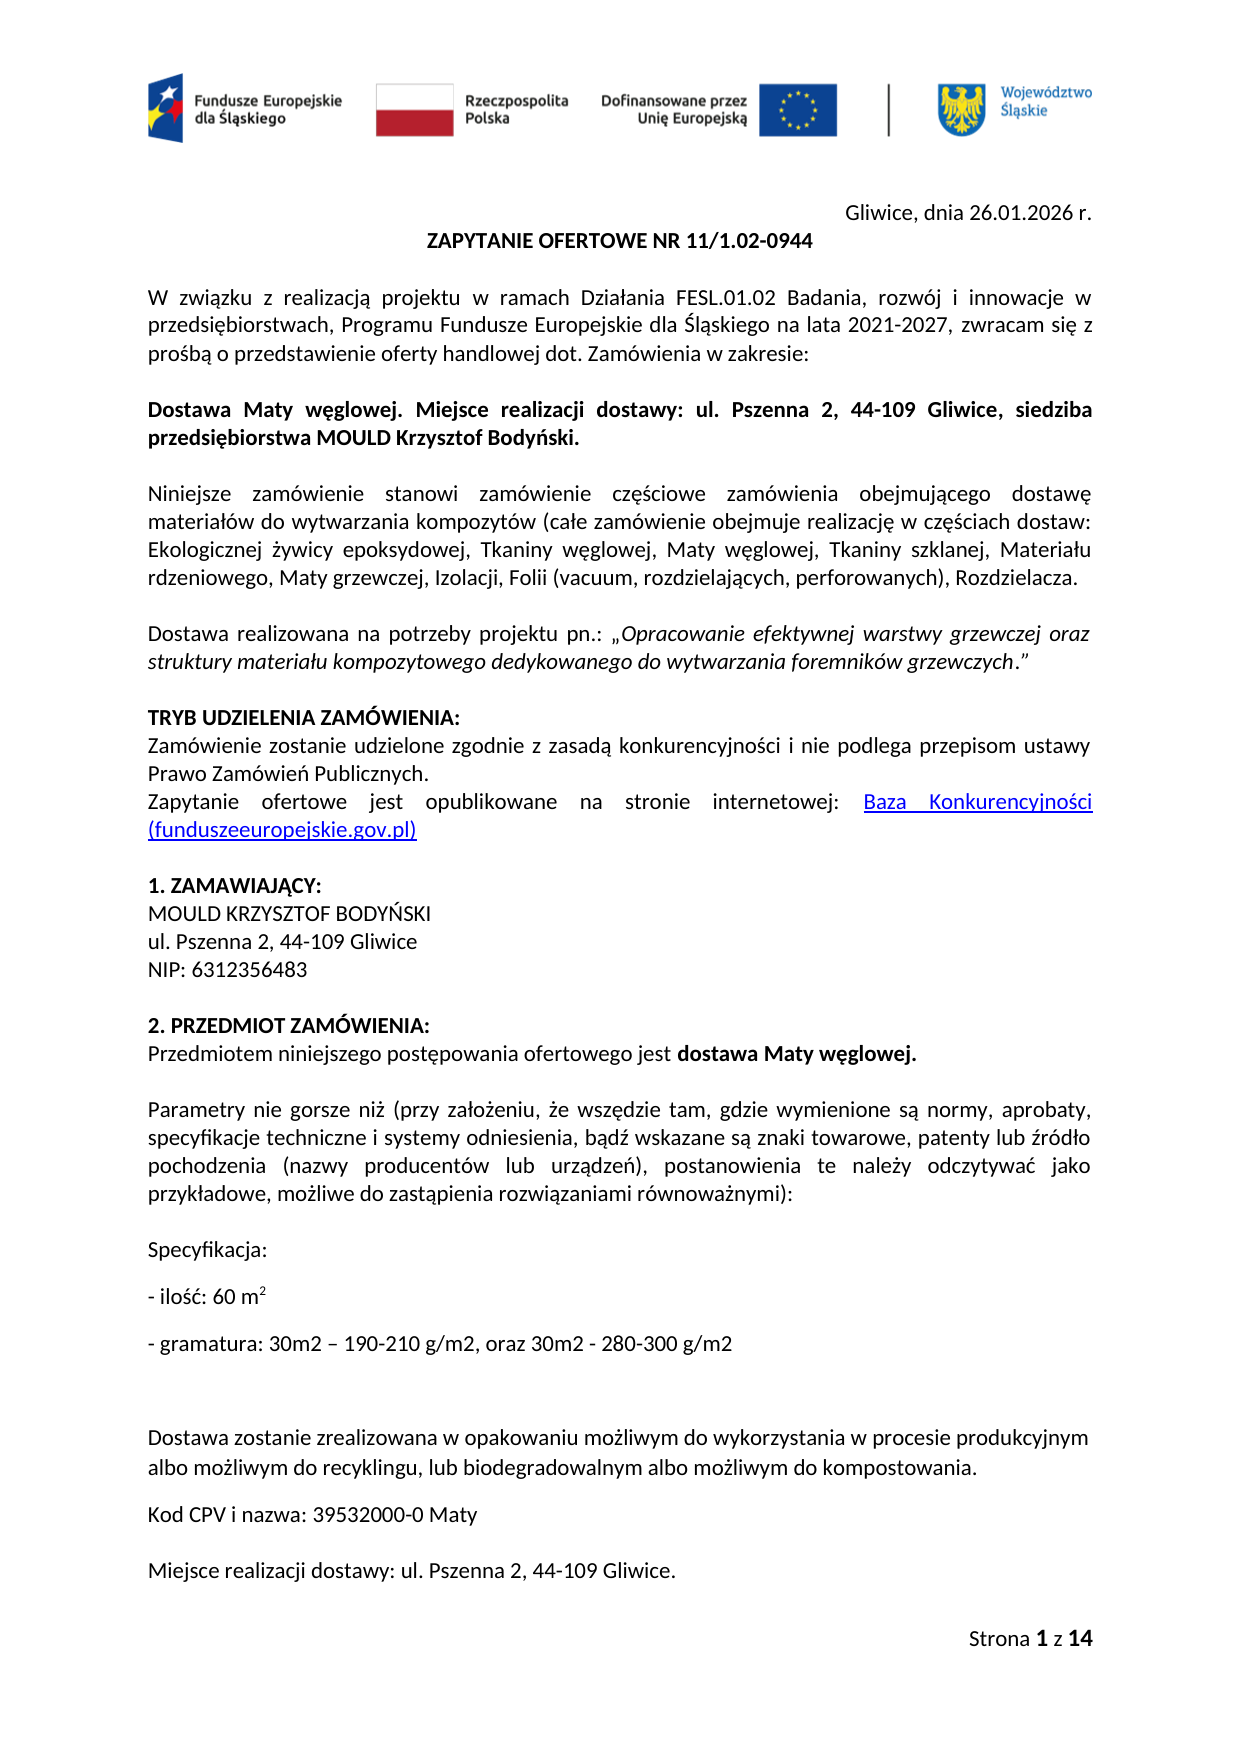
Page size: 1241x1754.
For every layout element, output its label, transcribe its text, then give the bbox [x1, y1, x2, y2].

text 2. PRZEDMIOT ZAMÓWIENIA: [148, 1011, 1093, 1039]
text ul. Pszenna 2, 44-109 Gliwice [148, 927, 1093, 955]
text Dostawa realizowana na potrzeby projektu pn.: „Opracowanie efektywnej warstwy grzewczej oraz struktury materiału kompozytowego dedykowanego do wytwarzania foremników grzewczych.” [148, 619, 1093, 675]
text Parametry nie gorsze niż (przy założeniu, że wszędzie tam, gdzie wymienione są normy, aprobaty, specyfikacje techniczne i systemy odniesienia, bądź wskazane są znaki towarowe, patenty lub źródło pochodzenia (nazwy producentów lub urządzeń), postanowienia te należy odczytywać jako przykładowe, możliwe do zastąpienia rozwiązaniami równoważnymi): [148, 1095, 1093, 1207]
text - gramatura: 30m2 – 190-210 g/m2, oraz 30m2 - 280-300 g/m2 [148, 1329, 1093, 1357]
text Specyfikacja: [148, 1235, 1093, 1263]
text NIP: 6312356483 [148, 955, 1093, 983]
text 1. ZAMAWIAJĄCY: [148, 871, 1093, 899]
picture [148, 73, 1092, 143]
text Kod CPV i nazwa: 39532000-0 Maty [148, 1500, 1093, 1528]
text ZAPYTANIE OFERTOWE NR 11/1.02-0944 [148, 227, 1093, 254]
text Gliwice, dnia 26.01.2026 r. [148, 198, 1093, 227]
text Dostawa zostanie zrealizowana w opakowaniu możliwym do wykorzystania w procesie produkcyjnym albo możliwym do recyklingu, lub biodegradowalnym albo możliwym do kompostowania. [148, 1423, 1093, 1481]
text Dostawa Maty węglowej. Miejsce realizacji dostawy: ul. Pszenna 2, 44-109 Gliwice, siedziba przedsiębiorstwa MOULD Krzysztof Bodyński. [148, 395, 1093, 451]
text Zamówienie zostanie udzielone zgodnie z zasadą konkurencyjności i nie podlega przepisom ustawy Prawo Zamówień Publicznych. [148, 731, 1093, 787]
text Przedmiotem niniejszego postępowania ofertowego jest dostawa Maty węglowej. [148, 1039, 1093, 1067]
text Miejsce realizacji dostawy: ul. Pszenna 2, 44-109 Gliwice. [148, 1556, 1093, 1584]
text MOULD KRZYSZTOF BODYŃSKI [148, 899, 1093, 927]
text Zapytanie ofertowe jest opublikowane na stronie internetowej: Baza Konkurencyjności (funduszeeuropejskie.gov.pl) [148, 787, 1093, 843]
text W związku z realizacją projektu w ramach Działania FESL.01.02 Badania, rozwój i innowacje w przedsiębiorstwach, Programu Fundusze Europejskie dla Śląskiego na lata 2021-2027, zwracam się z prośbą o przedstawienie oferty handlowej dot. Zamówienia w zakresie: [148, 283, 1093, 367]
text - ilość: 60 m2 [148, 1282, 1093, 1310]
text TRYB UDZIELENIA ZAMÓWIENIA: [148, 703, 1093, 731]
text Niniejsze zamówienie stanowi zamówienie częściowe zamówienia obejmującego dostawę materiałów do wytwarzania kompozytów (całe zamówienie obejmuje realizację w częściach dostaw: Ekologicznej żywicy epoksydowej, Tkaniny węglowej, Maty węglowej, Tkaniny szklanej, Materiału rdzeniowego, Maty grzewczej, Izolacji, Folii (vacuum, rozdzielających, perforowanych), Rozdzielacza. [148, 479, 1093, 591]
